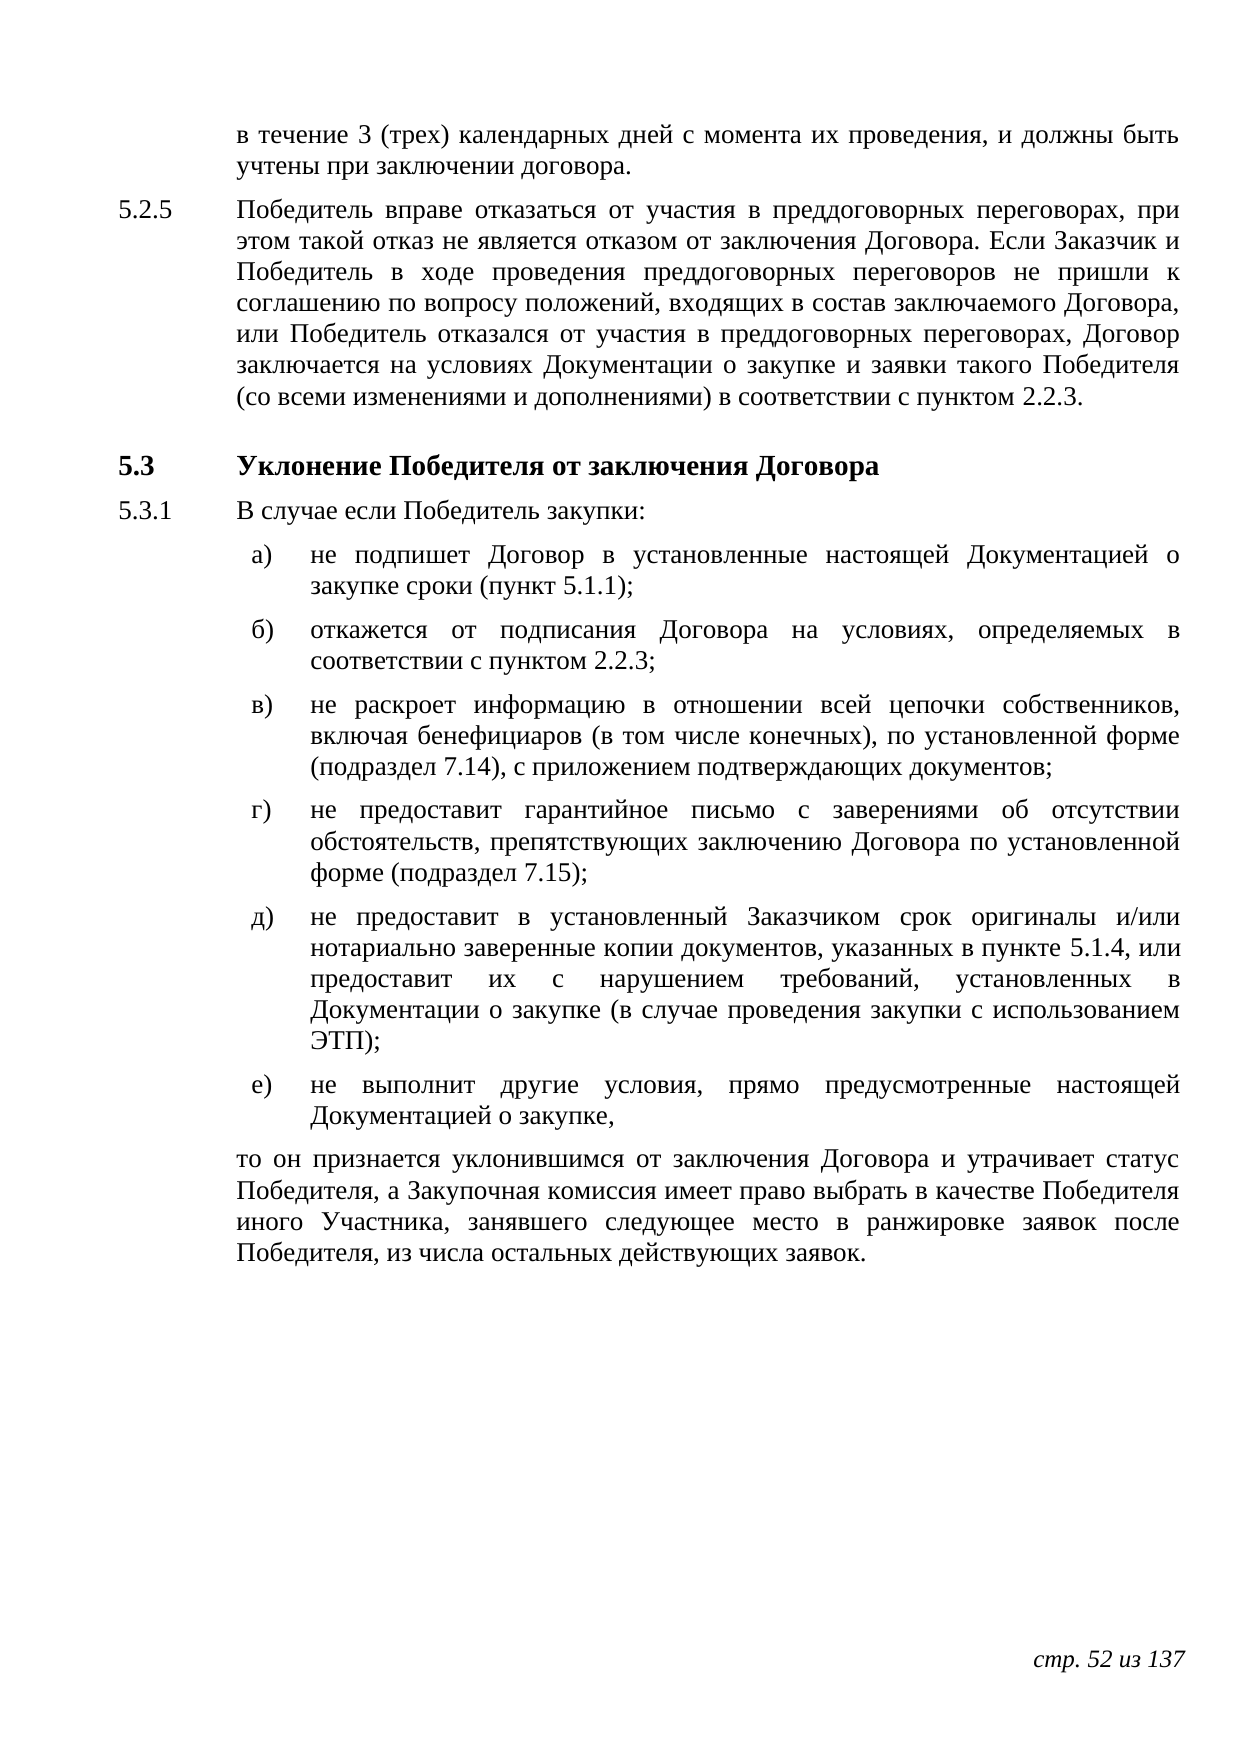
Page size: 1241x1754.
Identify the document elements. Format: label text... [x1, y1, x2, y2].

text Победитель вправе отказаться от участия в преддоговорных переговорах, при этом такой отказ не является отказом от заключения Договора. Если Заказчик и Победитель в ходе проведения преддоговорных переговоров не пришли к соглашению по вопросу положений, входящих в состав заключаемого Договора, или Победитель отказался от участия в преддоговорных переговорах, Договор заключается на условиях Документации о закупке и заявки такого Победителя (со всеми изменениями и дополнениями) в соответствии с пунктом 2.2.3. [118, 193, 1181, 411]
text то он признается уклонившимся от заключения Договора и утрачивает статус Победителя, а Закупочная комиссия имеет право выбрать в качестве Победителя иного Участника, занявшего следующее место в ранжировке заявок после Победителя, из числа остальных действующих заявок. [236, 1143, 1181, 1267]
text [118, 118, 1181, 180]
text не предоставит в установленный Заказчиком срок оригиналы и/или нотариально заверенные копии документов, указанных в пункте 5.1.4, или предоставит их с нарушением требований, установленных в Документации о закупке (в случае проведения закупки с использованием ЭТП); [251, 899, 1181, 1055]
text не выполнит другие условия, прямо предусмотренные настоящей Документацией о закупке, [251, 1068, 1181, 1130]
text не подпишет Договор в установленные настоящей Документацией о закупке сроки (пункт 5.1.1); [251, 538, 1181, 600]
text не раскроет информацию в отношении всей цепочки собственников, включая бенефициаров (в том числе конечных), по установленной форме (подраздел 7.14), с приложением подтверждающих документов; [251, 688, 1181, 781]
text не предоставит гарантийное письмо с заверениями об отсутствии обстоятельств, препятствующих заключению Договора по установленной форме (подраздел 7.15); [251, 794, 1181, 887]
text откажется от подписания Договора на условиях, определяемых в соответствии с пунктом 2.2.3; [251, 613, 1181, 675]
text В случае если Победитель закупки: [118, 494, 1181, 526]
subtitle Уклонение Победителя от заключения Договора [118, 448, 1181, 482]
